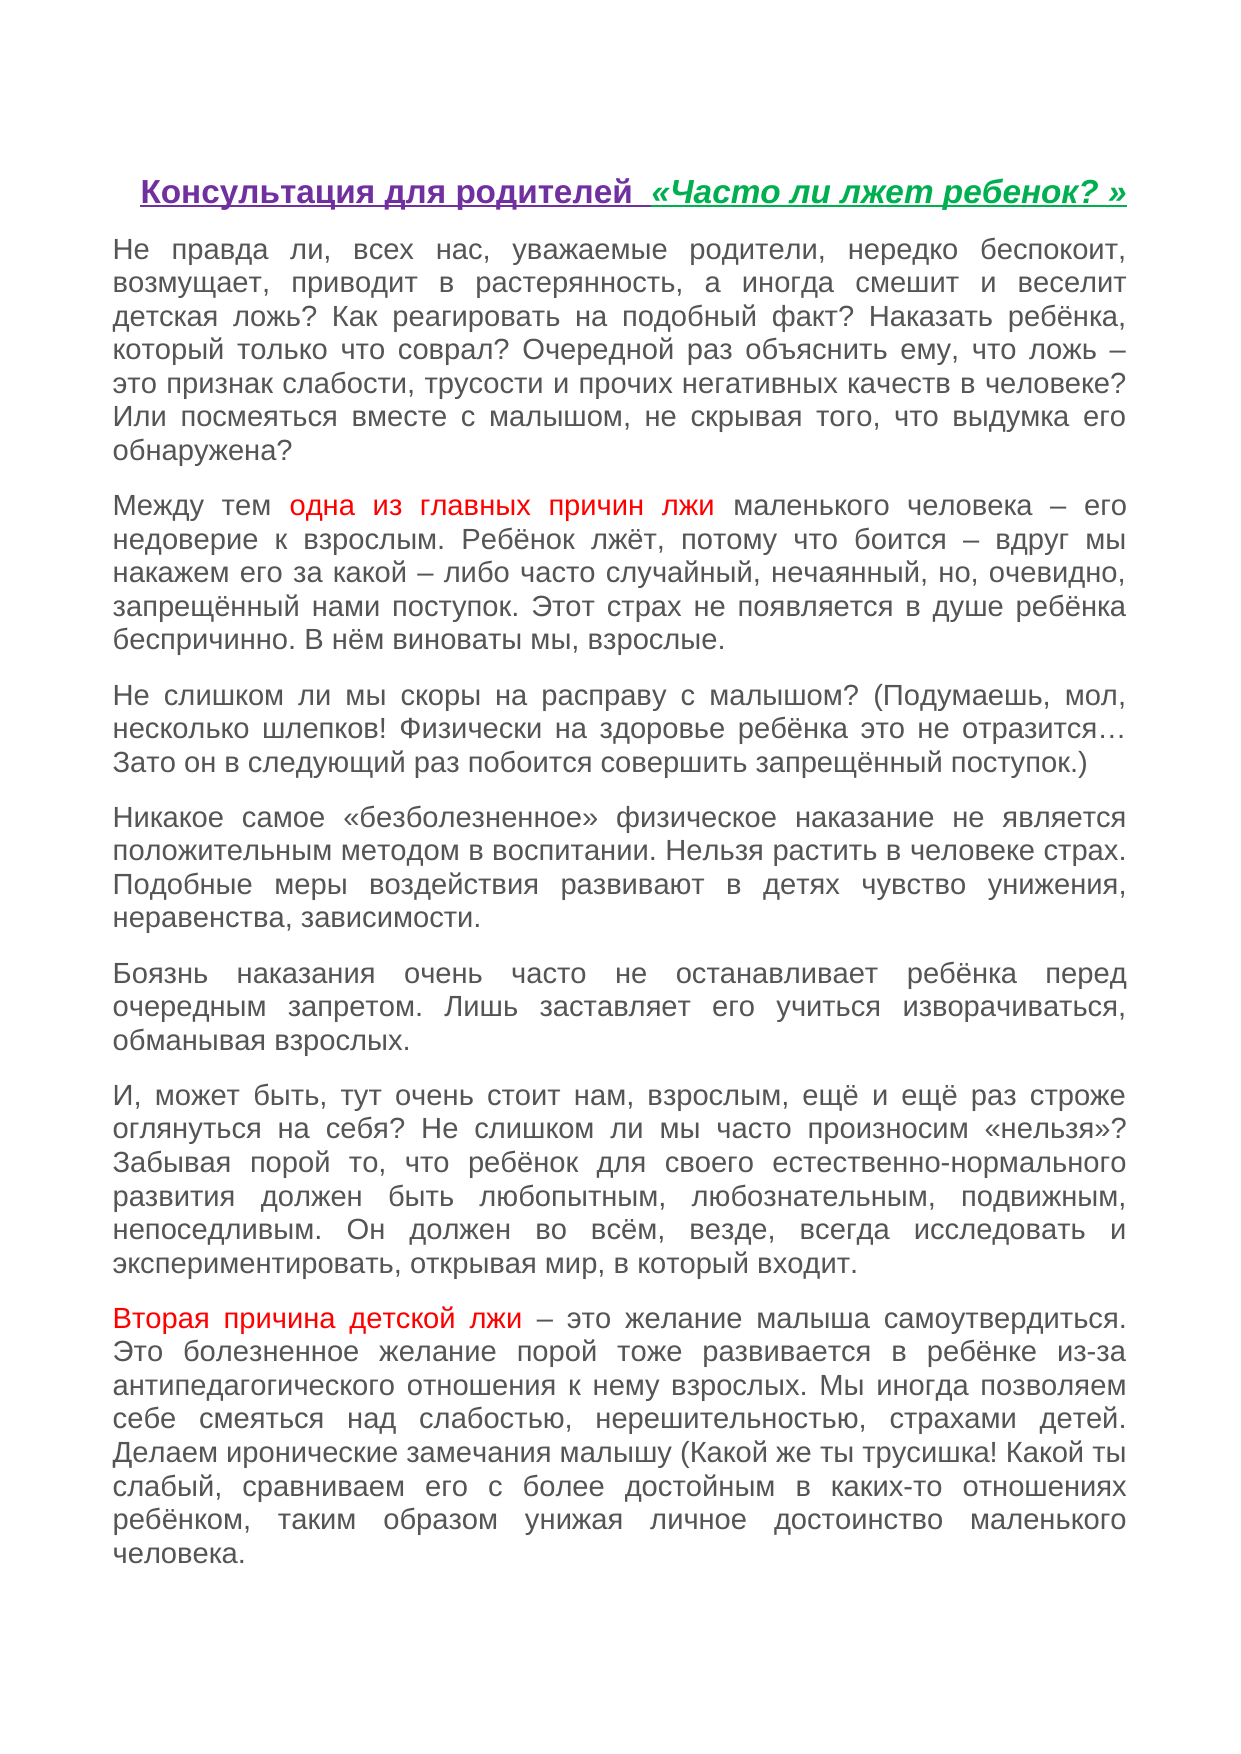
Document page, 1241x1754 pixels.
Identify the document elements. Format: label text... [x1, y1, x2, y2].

text Никакое самое «безболезненное» физическое наказание не является положительным методом в воспитании. Нельзя растить в человеке страх. Подобные меры воздействия развивают в детях чувство унижения, неравенства, зависимости. [112, 800, 1128, 934]
text Вторая причина детской лжи – это желание малыша самоутвердиться. Это болезненное желание порой тоже развивается в ребёнке из-за антипедагогического отношения к нему взрослых. Мы иногда позволяем себе смеяться над слабостью, нерешительностью, страхами детей. Делаем иронические замечания малышу (Какой же ты трусишка! Какой ты слабый, сравниваем его с более достойным в каких-то отношениях ребёнком, таким образом унижая личное достоинство маленького человека. [112, 1301, 1128, 1569]
text И, может быть, тут очень стоит нам, взрослым, ещё и ещё раз строже оглянуться на себя? Не слишком ли мы часто произносим «нельзя»? Забывая порой то, что ребёнок для своего естественно-нормального развития должен быть любопытным, любознательным, подвижным, непоседливым. Он должен во всём, везде, всегда исследовать и экспериментировать, открывая мир, в который входит. [112, 1078, 1128, 1279]
text Консультация для родителей «Часто ли лжет ребенок? » [112, 172, 1128, 210]
text Не правда ли, всех нас, уважаемые родители, нередко беспокоит, возмущает, приводит в растерянность, а иногда смешит и веселит детская ложь? Как реагировать на подобный факт? Наказать ребёнка, который только что соврал? Очередной раз объяснить ему, что ложь – это признак слабости, трусости и прочих негативных качеств в человеке? Или посмеяться вместе с малышом, не скрывая того, что выдумка его обнаружена? [112, 232, 1128, 467]
text Не слишком ли мы скоры на расправу с малышом? (Подумаешь, мол, несколько шлепков! Физически на здоровье ребёнка это не отразится… Зато он в следующий раз побоится совершить запрещённый поступок.) [112, 678, 1128, 778]
text Боязнь наказания очень часто не останавливает ребёнка перед очередным запретом. Лишь заставляет его учиться изворачиваться, обманывая взрослых. [112, 956, 1128, 1056]
text Между тем одна из главных причин лжи маленького человека – его недоверие к взрослым. Ребёнок лжёт, потому что боится – вдруг мы накажем его за какой – либо часто случайный, нечаянный, но, очевидно, запрещённый нами поступок. Этот страх не появляется в душе ребёнка беспричинно. В нём виноваты мы, взрослые. [112, 488, 1128, 656]
